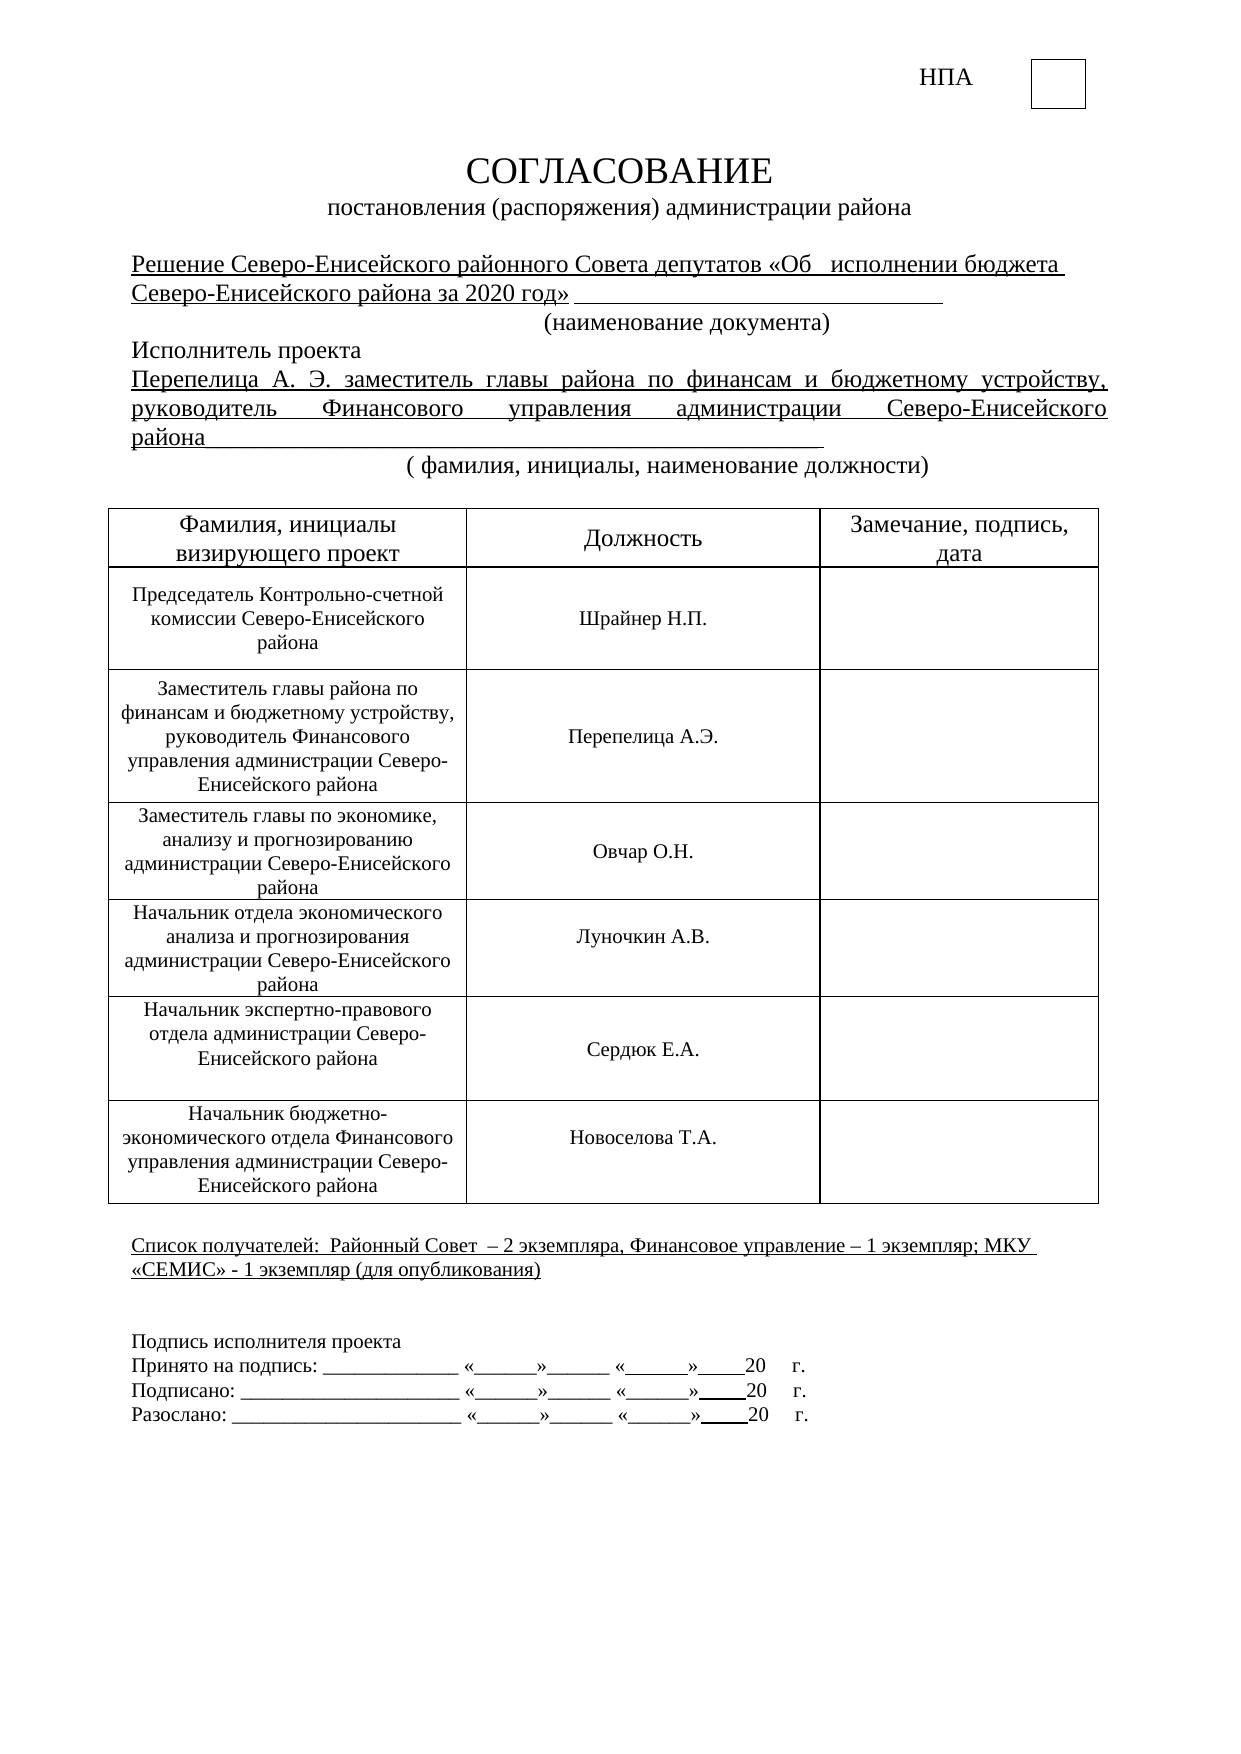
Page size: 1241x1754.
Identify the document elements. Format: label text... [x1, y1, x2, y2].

table_cell [821, 900, 1098, 996]
text Исполнитель проекта [131, 335, 1107, 364]
text Решение Северо-Енисейского районного Совета депутатов «Об исполнении бюджета Северо-Енисейского района за 2020 год» [131, 249, 1107, 307]
text СОГЛАСОВАНИЕ [131, 148, 1107, 192]
text Принято на подпись: _____________ «______»______ « » 20 г. [131, 1353, 1107, 1377]
table_header Замечание, подпись, дата [821, 509, 1098, 566]
table_cell Перепелица А.Э. [467, 670, 819, 802]
text Перепелица А. Э. заместитель главы района по финансам и бюджетному устройству, руководитель Финансового управления администрации Северо-Енисейского района_________________________________________________ [131, 419, 1107, 450]
table_cell Овчар О.Н. [467, 803, 819, 899]
table_header Должность [467, 509, 819, 566]
table_cell Сердюк Е.А. [467, 997, 819, 1100]
text (наименование документа) [131, 307, 1107, 335]
table_cell Новоселова Т.А. [467, 1101, 819, 1203]
table_cell Заместитель главы по экономике, анализу и прогнозированию администрации Северо-Енисейского района [109, 803, 466, 899]
table_header Фамилия, инициалы визирующего проект [109, 509, 466, 566]
text Подпись исполнителя проекта [131, 1329, 1107, 1353]
text Перепелица А. Э. заместитель главы района по финансам и бюджетному устройству, руководитель Финансового управления администрации Северо-Енисейского района_________________________________________________ [131, 364, 1107, 389]
table_cell [821, 670, 1098, 802]
text Разослано: ______________________ «______»______ «______» 20 г. [131, 1402, 1107, 1426]
table_cell [821, 997, 1098, 1100]
text постановления (распоряжения) администрации района [131, 192, 1107, 220]
table_cell Председатель Контрольно-счетной комиссии Северо-Енисейского района [109, 568, 466, 669]
text ( фамилия, инициалы, наименование должности) [131, 450, 1107, 479]
table_cell Начальник отдела экономического анализа и прогнозирования администрации Северо-Енисейского района [109, 900, 466, 996]
table_cell [821, 568, 1098, 669]
text Список получателей: Районный Совет – 2 экземпляра, Финансовое управление – 1 экземпляр; МКУ «СЕМИС» - 1 экземпляр (для опубликования) [131, 1233, 1107, 1281]
table_cell Луночкин А.В. [467, 900, 819, 996]
text Подписано: _____________________ «______»______ «______» 20 г. [131, 1377, 1107, 1402]
text Перепелица А. Э. заместитель главы района по финансам и бюджетному устройству, руководитель Финансового управления администрации Северо-Енисейского района_________________________________________________ [131, 391, 1107, 418]
text НПА [131, 62, 973, 91]
table_cell Начальник экспертно-правового отдела администрации Северо-Енисейского района [109, 997, 466, 1100]
table_cell [821, 803, 1098, 899]
table_cell [821, 1101, 1098, 1203]
table_cell Заместитель главы района по финансам и бюджетному устройству, руководитель Финансового управления администрации Северо-Енисейского района [109, 670, 466, 802]
table_cell Шрайнер Н.П. [467, 568, 819, 669]
table_cell Начальник бюджетно-экономического отдела Финансового управления администрации Северо-Енисейского района [109, 1101, 466, 1203]
